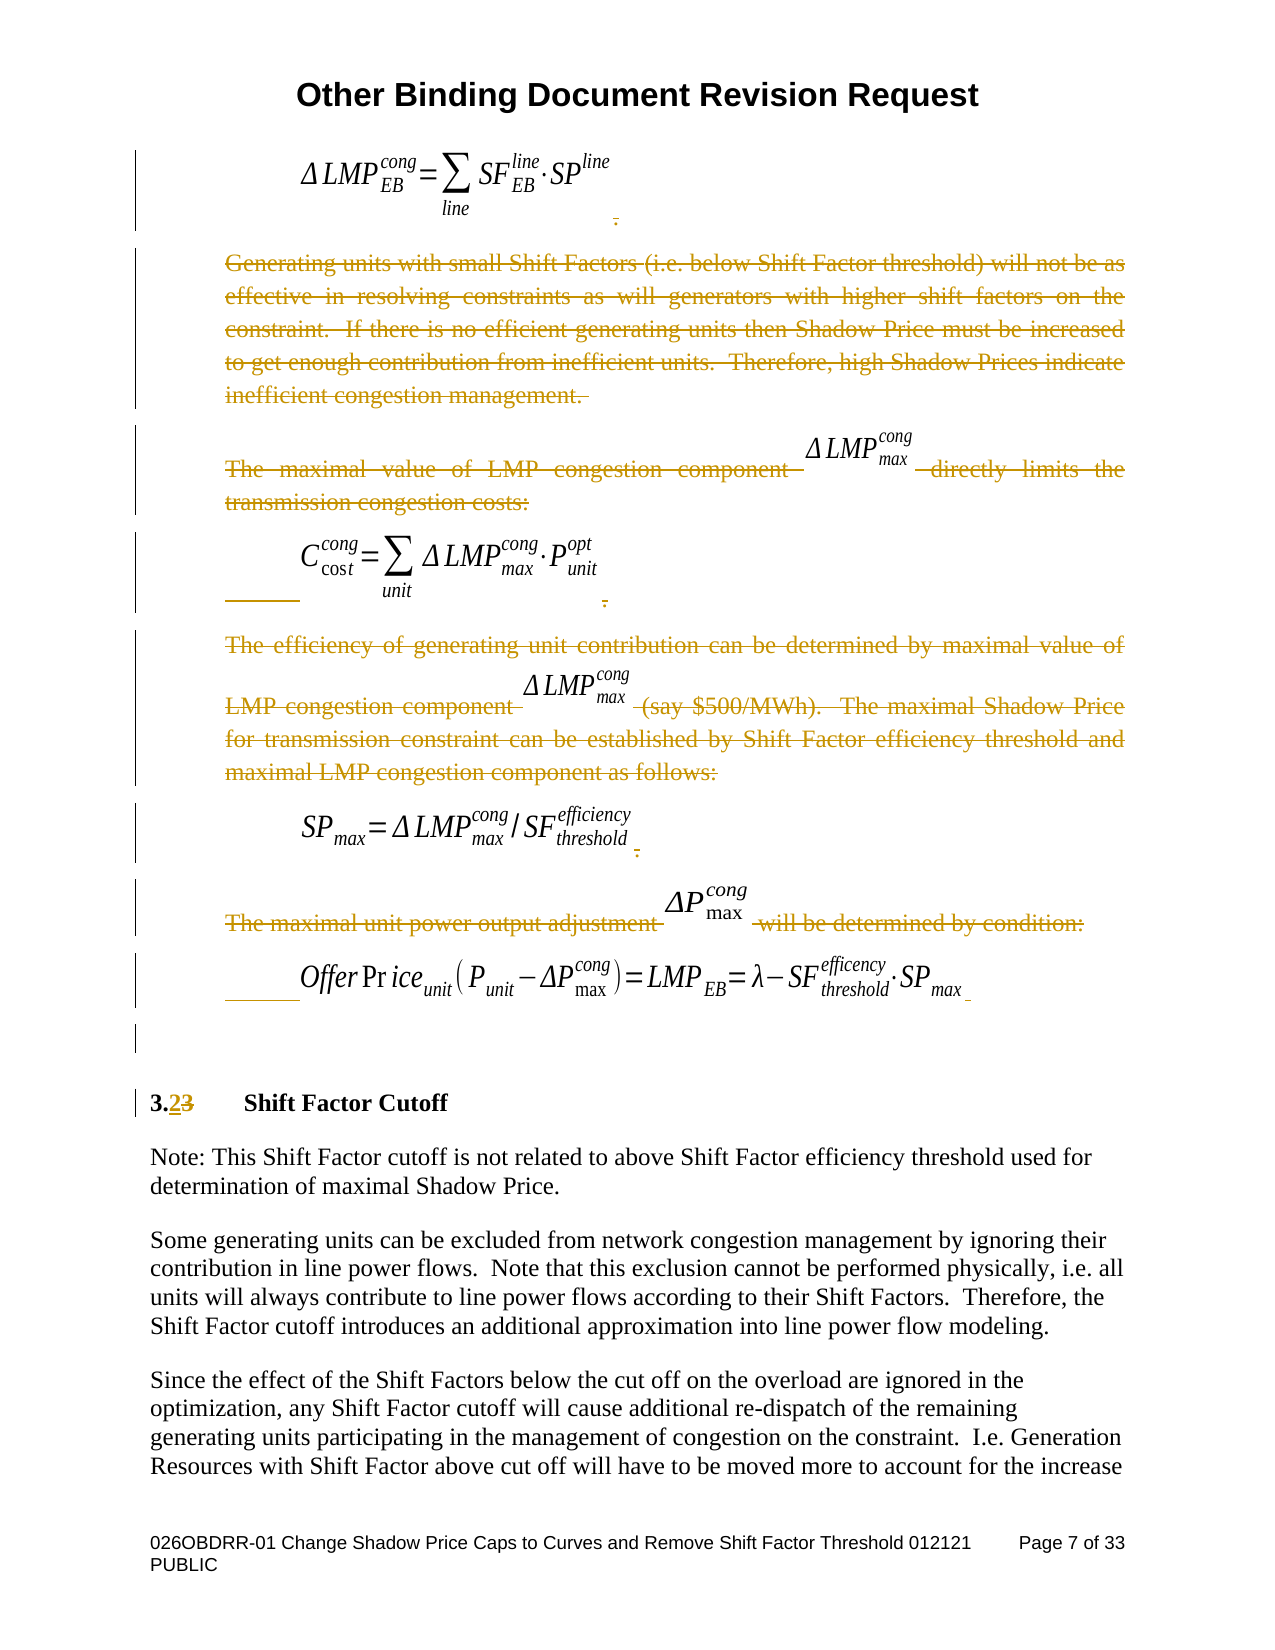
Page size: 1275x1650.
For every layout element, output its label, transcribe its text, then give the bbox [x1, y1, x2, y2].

text Some generating units can be excluded from network congestion management by ignoring their contribution in line power flows. Note that this exclusion cannot be performed physically, i.e. all units will always contribute to line power flows according to their Shift Factors. Therefore, the Shift Factor cutoff introduces an additional approximation into line power flow modeling. [150, 1225, 1125, 1340]
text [150, 1365, 1125, 1480]
text Note: This Shift Factor cutoff is not related to above Shift Factor efficiency threshold used for determination of maximal Shadow Price. [150, 1142, 1125, 1200]
text 3. Shift Factor Cutoff [150, 1088, 1125, 1117]
